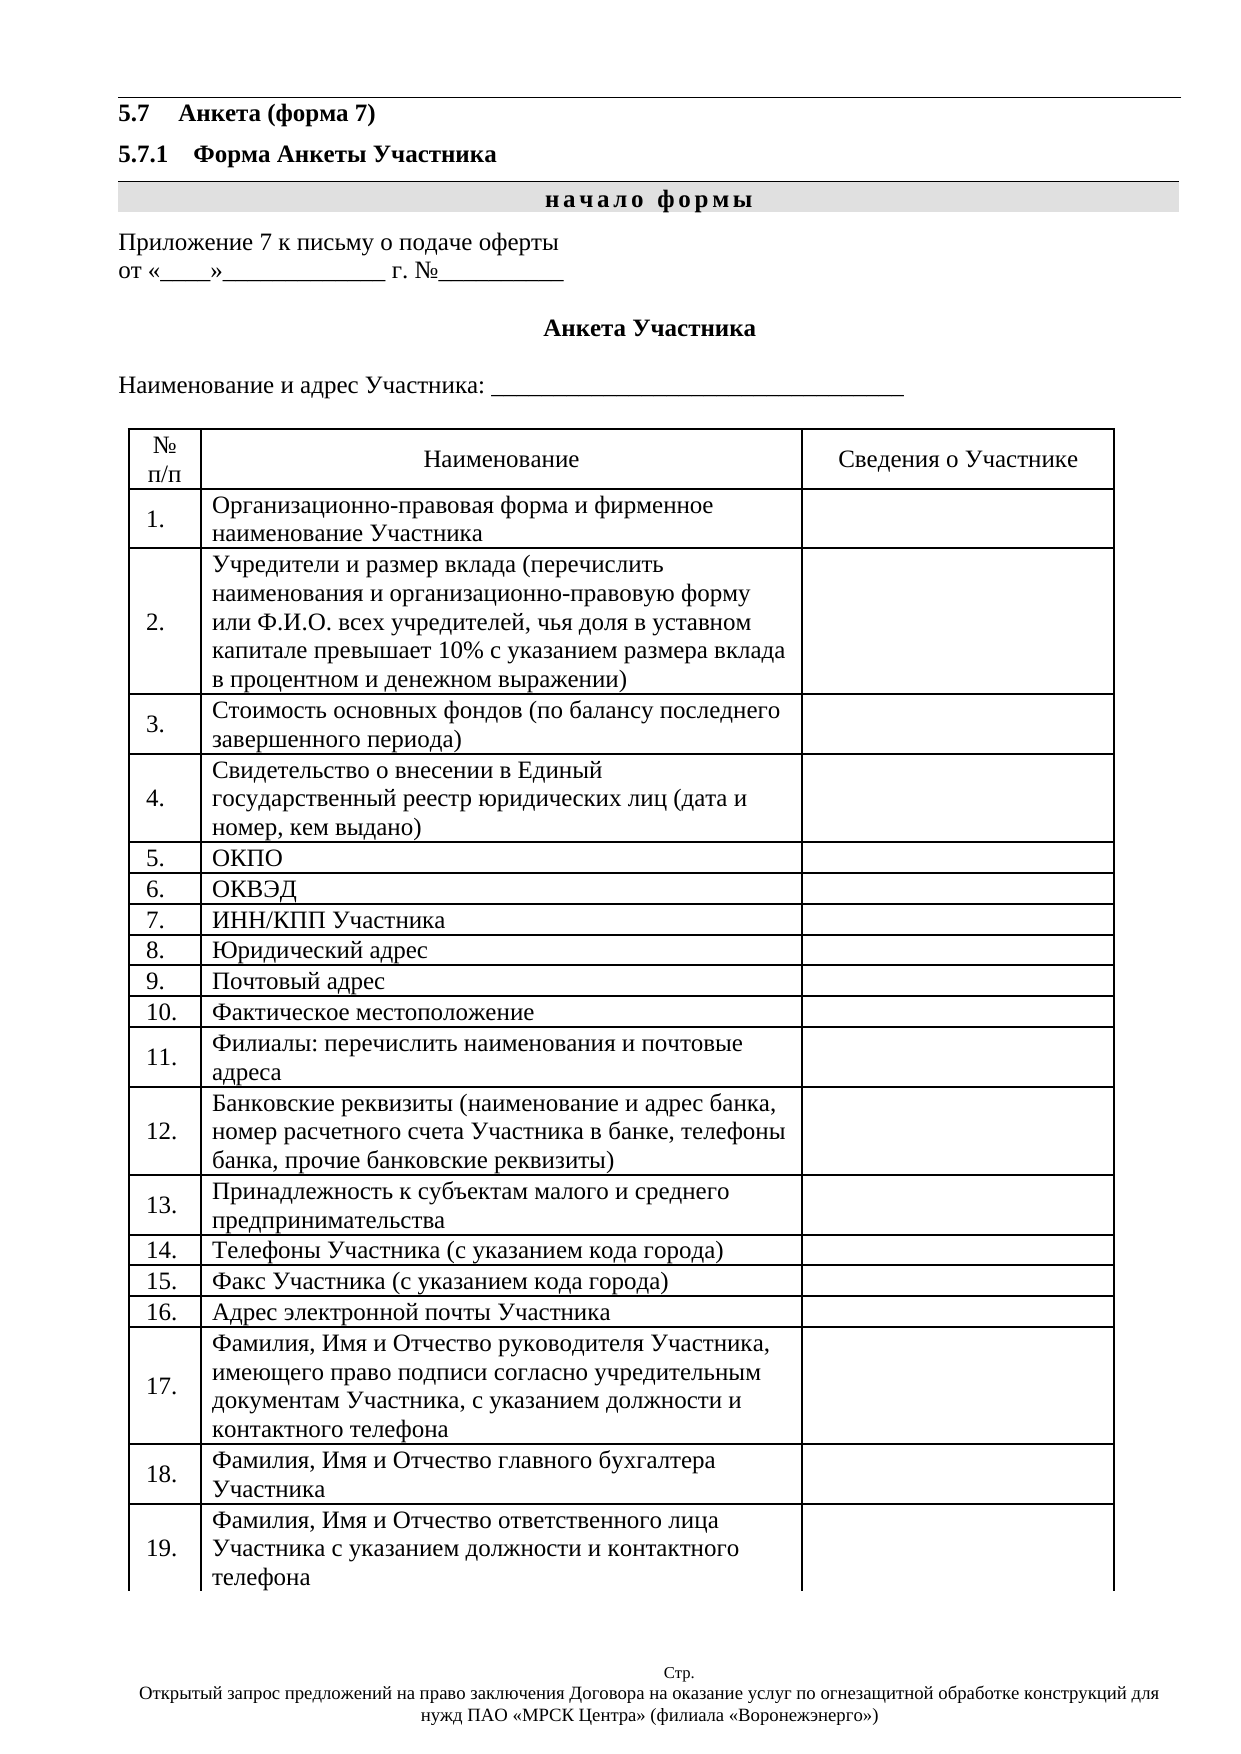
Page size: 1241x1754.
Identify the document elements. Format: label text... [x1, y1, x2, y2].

table_cell Банковские реквизиты (наименование и адрес банка, номер расчетного счета Участника в банке, телефоны банка, прочие банковские реквизиты) [202, 1088, 801, 1174]
table_cell [130, 1028, 200, 1086]
table_cell [130, 997, 200, 1026]
table_header № п/п [130, 430, 200, 488]
table_cell [130, 905, 200, 933]
text Наименование и адрес Участника: _________________________________ [118, 371, 1181, 399]
table_cell [130, 936, 200, 964]
table_cell [803, 966, 1113, 995]
table_cell Организационно-правовая форма и фирменное наименование Участника [202, 490, 801, 547]
table_cell [130, 1505, 200, 1591]
table_cell [803, 1028, 1113, 1086]
text начало формы [118, 182, 1179, 212]
table_cell ОКВЭД [202, 874, 801, 903]
table_cell ИНН/КПП Участника [202, 905, 801, 933]
table_cell Телефоны Участника (с указанием кода города) [202, 1236, 801, 1264]
table_cell Учредители и размер вклада (перечислить наименования и организационно-правовую форму или Ф.И.О. всех учредителей, чья доля в уставном капитале превышает 10% с указанием размера вклада в процентном и денежном выражении) [202, 549, 801, 693]
table_cell Почтовый адрес [202, 966, 801, 995]
table_cell [803, 1328, 1113, 1443]
table_header Сведения о Участнике [803, 430, 1113, 488]
table_cell [130, 874, 200, 903]
table_cell [130, 1297, 200, 1326]
table_cell [803, 695, 1113, 753]
table_cell [130, 966, 200, 995]
table_cell [803, 1505, 1113, 1591]
table_cell Свидетельство о внесении в Единый государственный реестр юридических лиц (дата и номер, кем выдано) [202, 755, 801, 841]
table_cell Фактическое местоположение [202, 997, 801, 1026]
table_cell [130, 1328, 200, 1443]
table_cell [803, 1088, 1113, 1174]
table_cell [130, 490, 200, 547]
table_cell ОКПО [202, 843, 801, 872]
table_cell [803, 843, 1113, 872]
table_cell [803, 1445, 1113, 1503]
table_cell [803, 936, 1113, 964]
subtitle Форма Анкеты Участника [118, 139, 1181, 168]
table_cell [803, 549, 1113, 693]
table_cell [130, 695, 200, 753]
table_cell [130, 1088, 200, 1174]
table_cell [130, 1266, 200, 1295]
table_cell [803, 1297, 1113, 1326]
text Анкета Участника [118, 313, 1181, 342]
table_cell Стоимость основных фондов (по балансу последнего завершенного периода) [202, 695, 801, 753]
table_cell [803, 490, 1113, 547]
table_cell Филиалы: перечислить наименования и почтовые адреса [202, 1028, 801, 1086]
table_cell [130, 843, 200, 872]
text Приложение 7 к письму о подаче оферты от «____»_____________ г. №__________ [118, 227, 1181, 284]
table_cell Принадлежность к субъектам малого и среднего предпринимательства [202, 1176, 801, 1233]
table_cell Факс Участника (с указанием кода города) [202, 1266, 801, 1295]
table_cell [130, 1176, 200, 1233]
table_cell [130, 549, 200, 693]
table_header Наименование [202, 430, 801, 488]
table_cell [803, 905, 1113, 933]
table_cell Фамилия, Имя и Отчество руководителя Участника, имеющего право подписи согласно учредительным документам Участника, с указанием должности и контактного телефона [202, 1328, 801, 1443]
table_cell Юридический адрес [202, 936, 801, 964]
table_cell Фамилия, Имя и Отчество главного бухгалтера Участника [202, 1445, 801, 1503]
table_cell [803, 1176, 1113, 1233]
table_cell [803, 1236, 1113, 1264]
table_cell [803, 755, 1113, 841]
table_cell [130, 755, 200, 841]
table_cell [130, 1445, 200, 1503]
table_cell Фамилия, Имя и Отчество ответственного лица Участника с указанием должности и контактного телефона [202, 1505, 801, 1591]
table_cell [803, 874, 1113, 903]
table_cell Адрес электронной почты Участника [202, 1297, 801, 1326]
subtitle Анкета (форма 7) [118, 98, 1181, 127]
table_cell [803, 997, 1113, 1026]
table_cell [130, 1236, 200, 1264]
table_cell [803, 1266, 1113, 1295]
